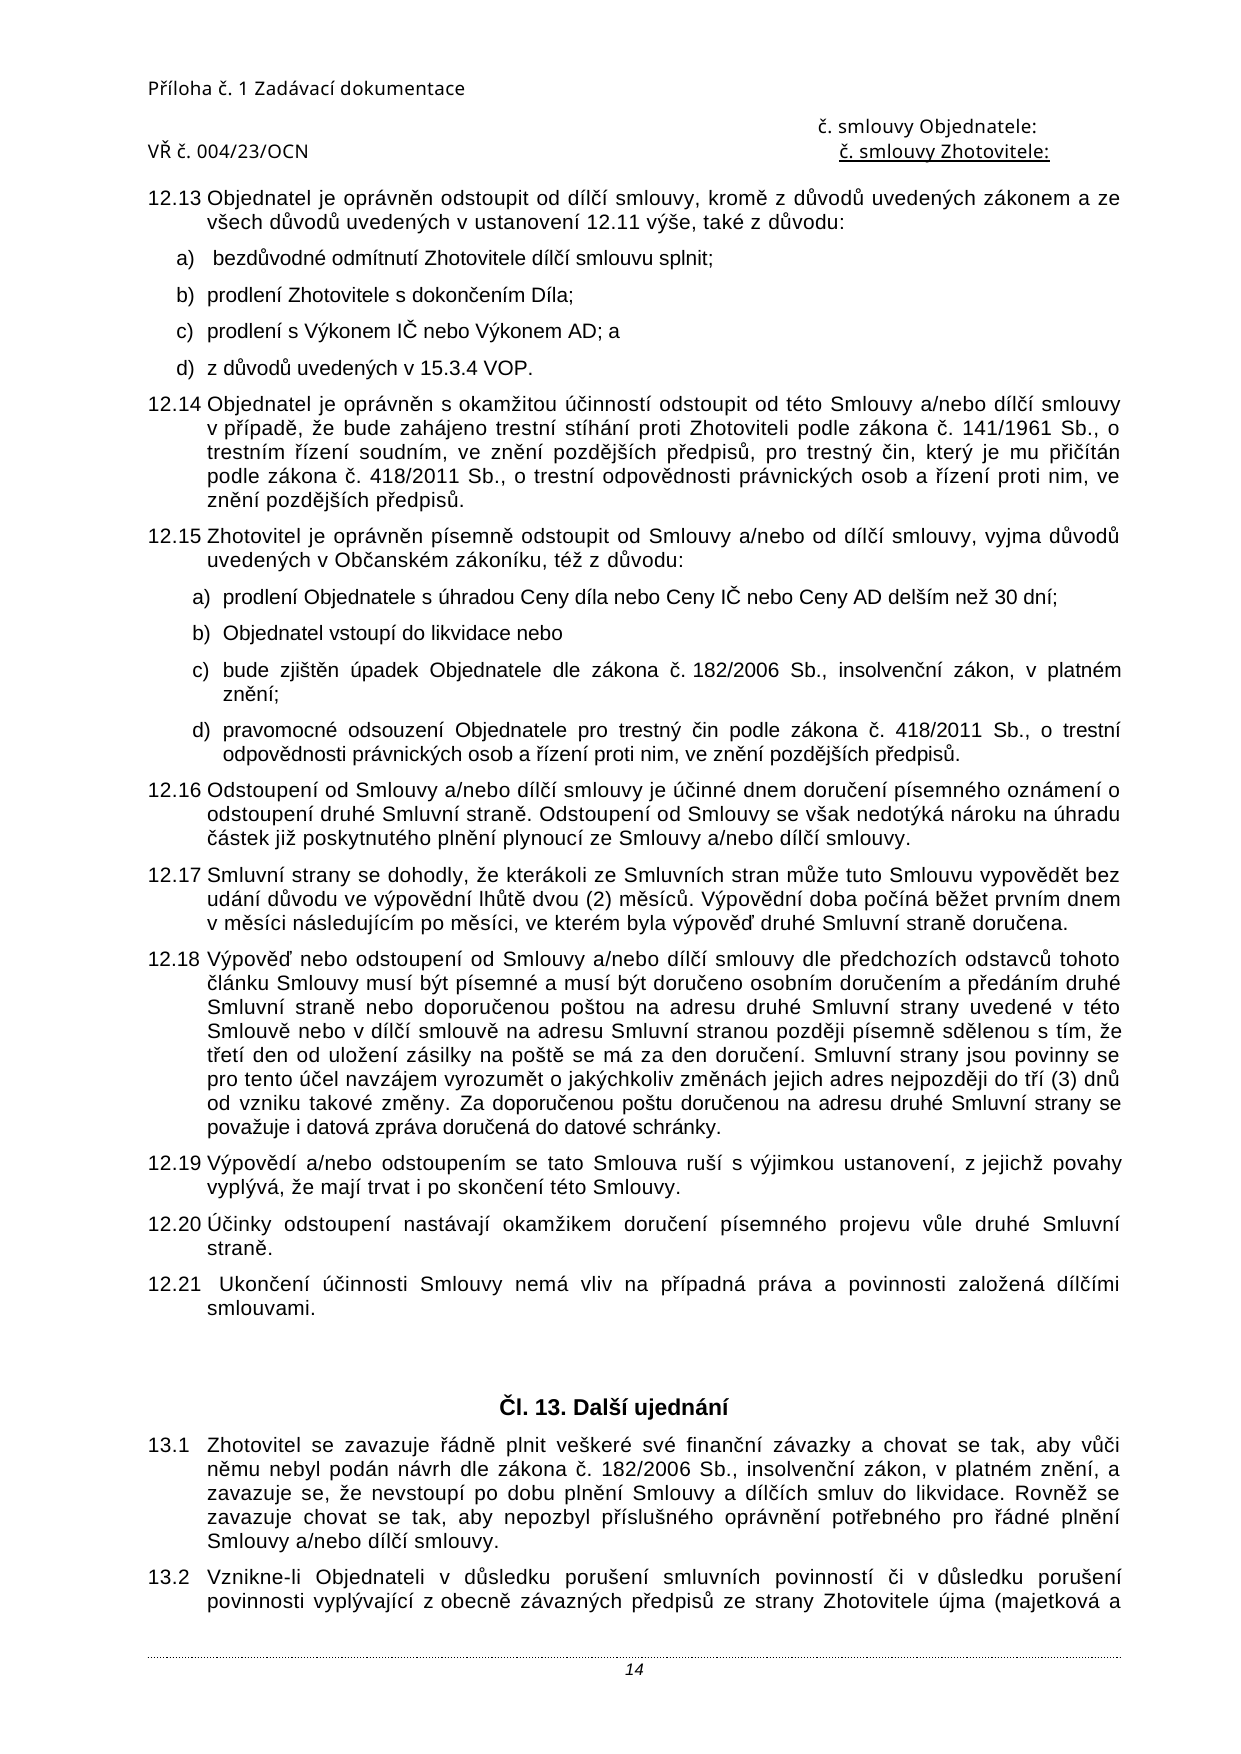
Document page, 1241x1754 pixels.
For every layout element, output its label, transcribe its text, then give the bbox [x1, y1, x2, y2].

list prodlení Objednatele s úhradou Ceny díla nebo Ceny IČ nebo Ceny AD delším než 30 dní; [192, 584, 1122, 608]
list Výpověď nebo odstoupení od Smlouvy a/nebo dílčí smlouvy dle předchozích odstavců tohoto článku Smlouvy musí být písemné a musí být doručeno osobním doručením a předáním druhé Smluvní straně nebo doporučenou poštou na adresu druhé Smluvní strany uvedené v této Smlouvě nebo v dílčí smlouvě na adresu Smluvní stranou později písemně sdělenou s tím, že třetí den od uložení zásilky na poště se má za den doručení. Smluvní strany jsou povinny se pro tento účel navzájem vyrozumět o jakýchkoliv změnách jejich adres nejpozději do tří (3) dnů od vzniku takové změny. Za doporučenou poštu doručenou na adresu druhé Smluvní strany se považuje i datová zpráva doručená do datové schránky. [148, 947, 1122, 1139]
list Objednatel vstoupí do likvidace nebo [192, 621, 1122, 645]
list Zhotovitel je oprávněn písemně odstoupit od Smlouvy a/nebo od dílčí smlouvy, vyjma důvodů uvedených v Občanském zákoníku, též z důvodu: [148, 524, 1122, 572]
list Objednatel je oprávněn s okamžitou účinností odstoupit od této Smlouvy a/nebo dílčí smlouvy v případě, že bude zahájeno trestní stíhání proti Zhotoviteli podle zákona č. 141/1961 Sb., o trestním řízení soudním, ve znění pozdějších předpisů, pro trestný čin, který je mu přičítán podle zákona č. 418/2011 Sb., o trestní odpovědnosti právnických osob a řízení proti nim, ve znění pozdějších předpisů. [148, 392, 1122, 512]
list Účinky odstoupení nastávají okamžikem doručení písemného projevu vůle druhé Smluvní straně. [148, 1212, 1122, 1259]
list prodlení Zhotovitele s dokončením Díla; [176, 282, 1122, 306]
list Výpovědí a/nebo odstoupením se tato Smlouva ruší s výjimkou ustanovení, z jejichž povahy vyplývá, že mají trvat i po skončení této Smlouvy. [148, 1151, 1122, 1199]
list Ukončení účinnosti Smlouvy nemá vliv na případná práva a povinnosti založená dílčími smlouvami. [148, 1272, 1122, 1320]
list z důvodů uvedených v 15.3.4 VOP. [176, 355, 1122, 379]
list pravomocné odsouzení Objednatele pro trestný čin podle zákona č. 418/2011 Sb., o trestní odpovědnosti právnických osob a řízení proti nim, ve znění pozdějších předpisů. [192, 718, 1122, 766]
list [148, 1565, 1122, 1613]
list Smluvní strany se dohodly, že kterákoli ze Smluvních stran může tuto Smlouvu vypovědět bez udání důvodu ve výpovědní lhůtě dvou (2) měsíců. Výpovědní doba počíná běžet prvním dnem v měsíci následujícím po měsíci, ve kterém byla výpověď druhé Smluvní straně doručena. [148, 863, 1122, 934]
list bezdůvodné odmítnutí Zhotovitele dílčí smlouvu splnit; [176, 246, 1122, 270]
list prodlení s Výkonem IČ nebo Výkonem AD; a [176, 319, 1122, 343]
list Objednatel je oprávněn odstoupit od dílčí smlouvy, kromě z důvodů uvedených zákonem a ze všech důvodů uvedených v ustanovení 12.11 výše, také z důvodu: [148, 186, 1122, 233]
list Zhotovitel se zavazuje řádně plnit veškeré své finanční závazky a chovat se tak, aby vůči němu nebyl podán návrh dle zákona č. 182/2006 Sb., insolvenční zákon, v platném znění, a zavazuje se, že nevstoupí po dobu plnění Smlouvy a dílčích smluv do likvidace. Rovněž se zavazuje chovat se tak, aby nepozbyl příslušného oprávnění potřebného pro řádné plnění Smlouvy a/nebo dílčí smlouvy. [148, 1433, 1122, 1553]
list Odstoupení od Smlouvy a/nebo dílčí smlouvy je účinné dnem doručení písemného oznámení o odstoupení druhé Smluvní straně. Odstoupení od Smlouvy se však nedotýká nároku na úhradu částek již poskytnutého plnění plynoucí ze Smlouvy a/nebo dílčí smlouvy. [148, 778, 1122, 850]
list bude zjištěn úpadek Objednatele dle zákona č. 182/2006 Sb., insolvenční zákon, v platném znění; [192, 657, 1122, 705]
text Další ujednání [105, 1394, 1122, 1420]
